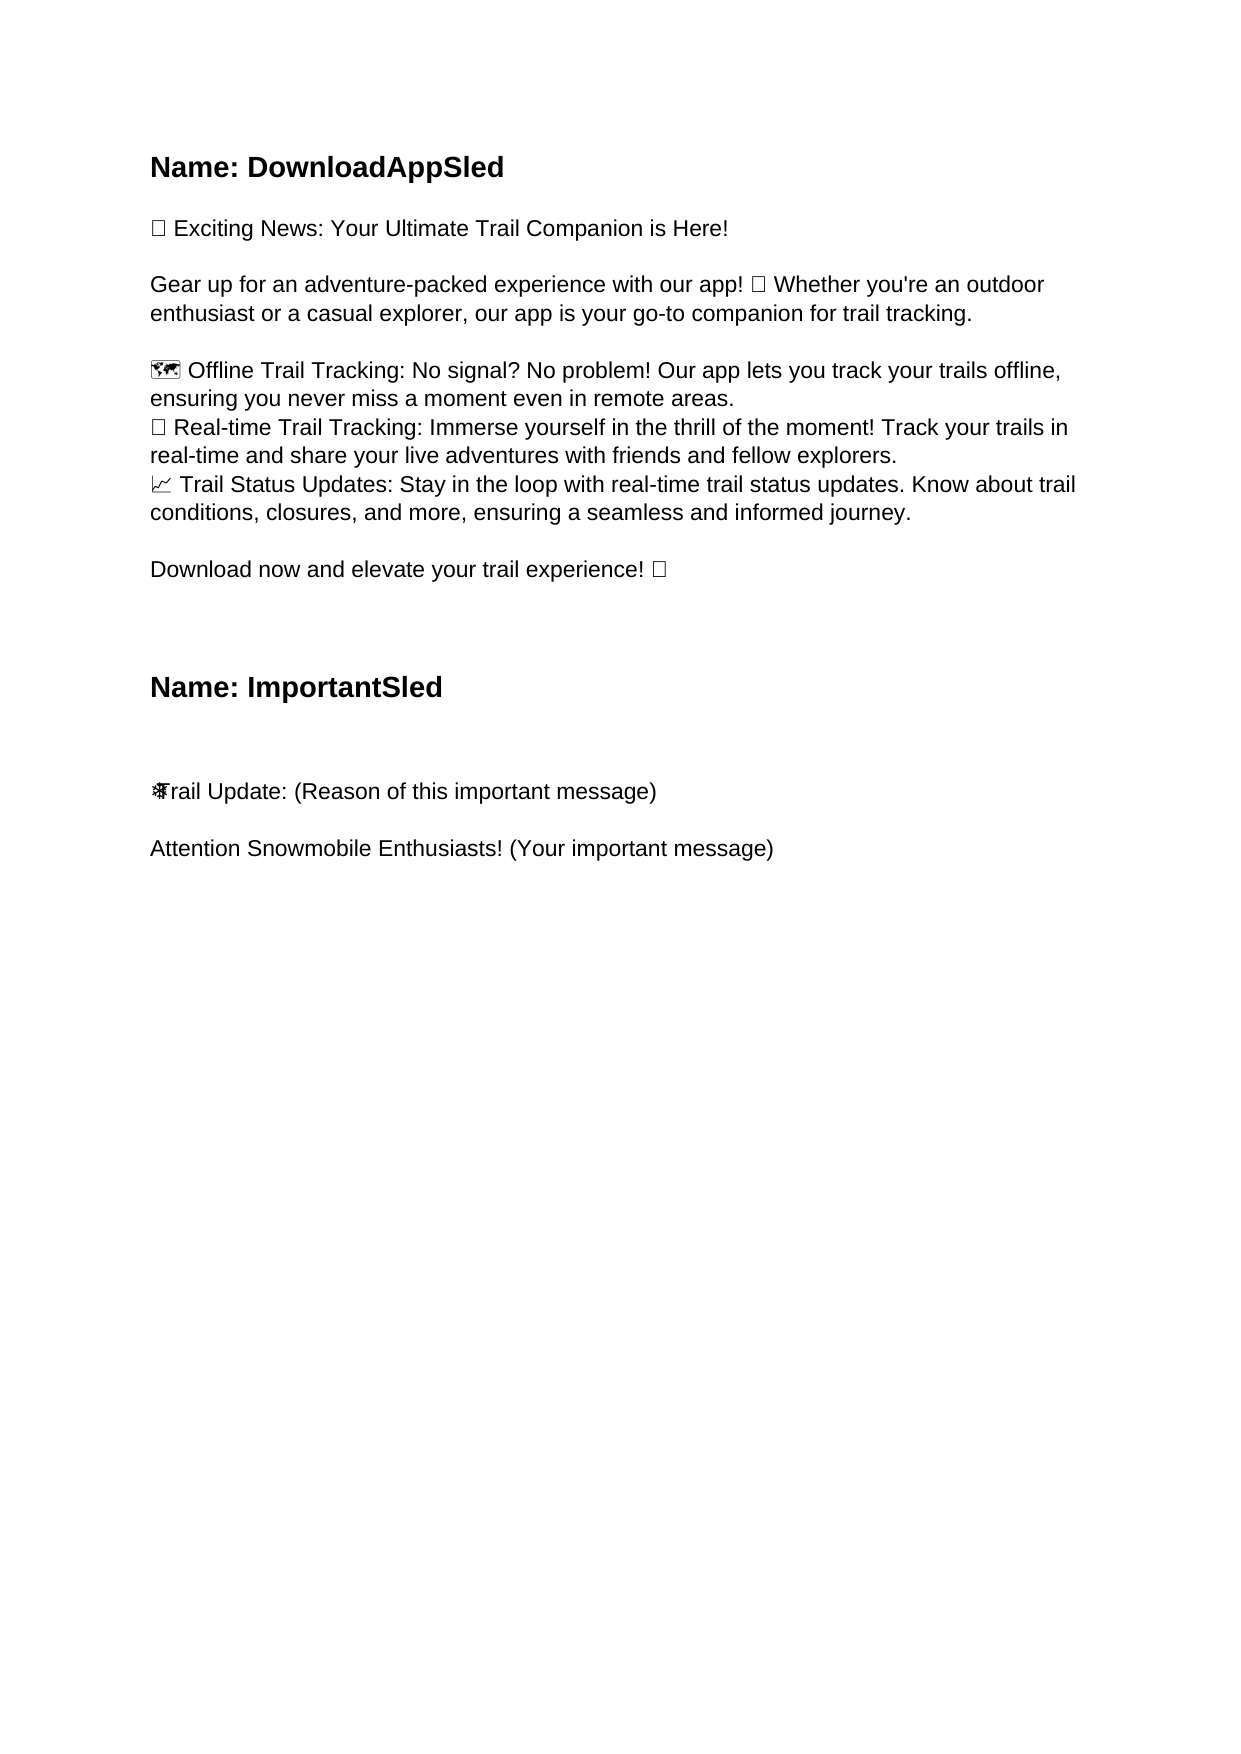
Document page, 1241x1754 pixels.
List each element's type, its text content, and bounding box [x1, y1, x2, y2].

text Gear up for an adventure-packed experience with our app! 🌐 Whether you're an outdoor enthusiast or a casual explorer, our app is your go-to companion for trail tracking. [150, 271, 1090, 326]
text 📈 Trail Status Updates: Stay in the loop with real-time trail status updates. Know about trail conditions, closures, and more, ensuring a seamless and informed journey. [150, 471, 1090, 525]
text Download now and elevate your trail experience! 🌟 [150, 556, 1090, 582]
text Attention Snowmobile Enthusiasts! (Your important message) [150, 835, 1090, 861]
text 🚀 Real-time Trail Tracking: Immerse yourself in the thrill of the moment! Track your trails in real-time and share your live adventures with friends and fellow explorers. [150, 414, 1090, 468]
text 🚨 Trail Update: (Reason of this important message) ❄️ [150, 778, 1090, 804]
text Name: DownloadAppSled [150, 150, 1090, 183]
text 📱 Exciting News: Your Ultimate Trail Companion is Here! [150, 214, 1090, 241]
text Name: ImportantSled [150, 669, 1090, 703]
text 🗺️ Offline Trail Tracking: No signal? No problem! Our app lets you track your trails offline, ensuring you never miss a moment even in remote areas. [150, 357, 1090, 412]
